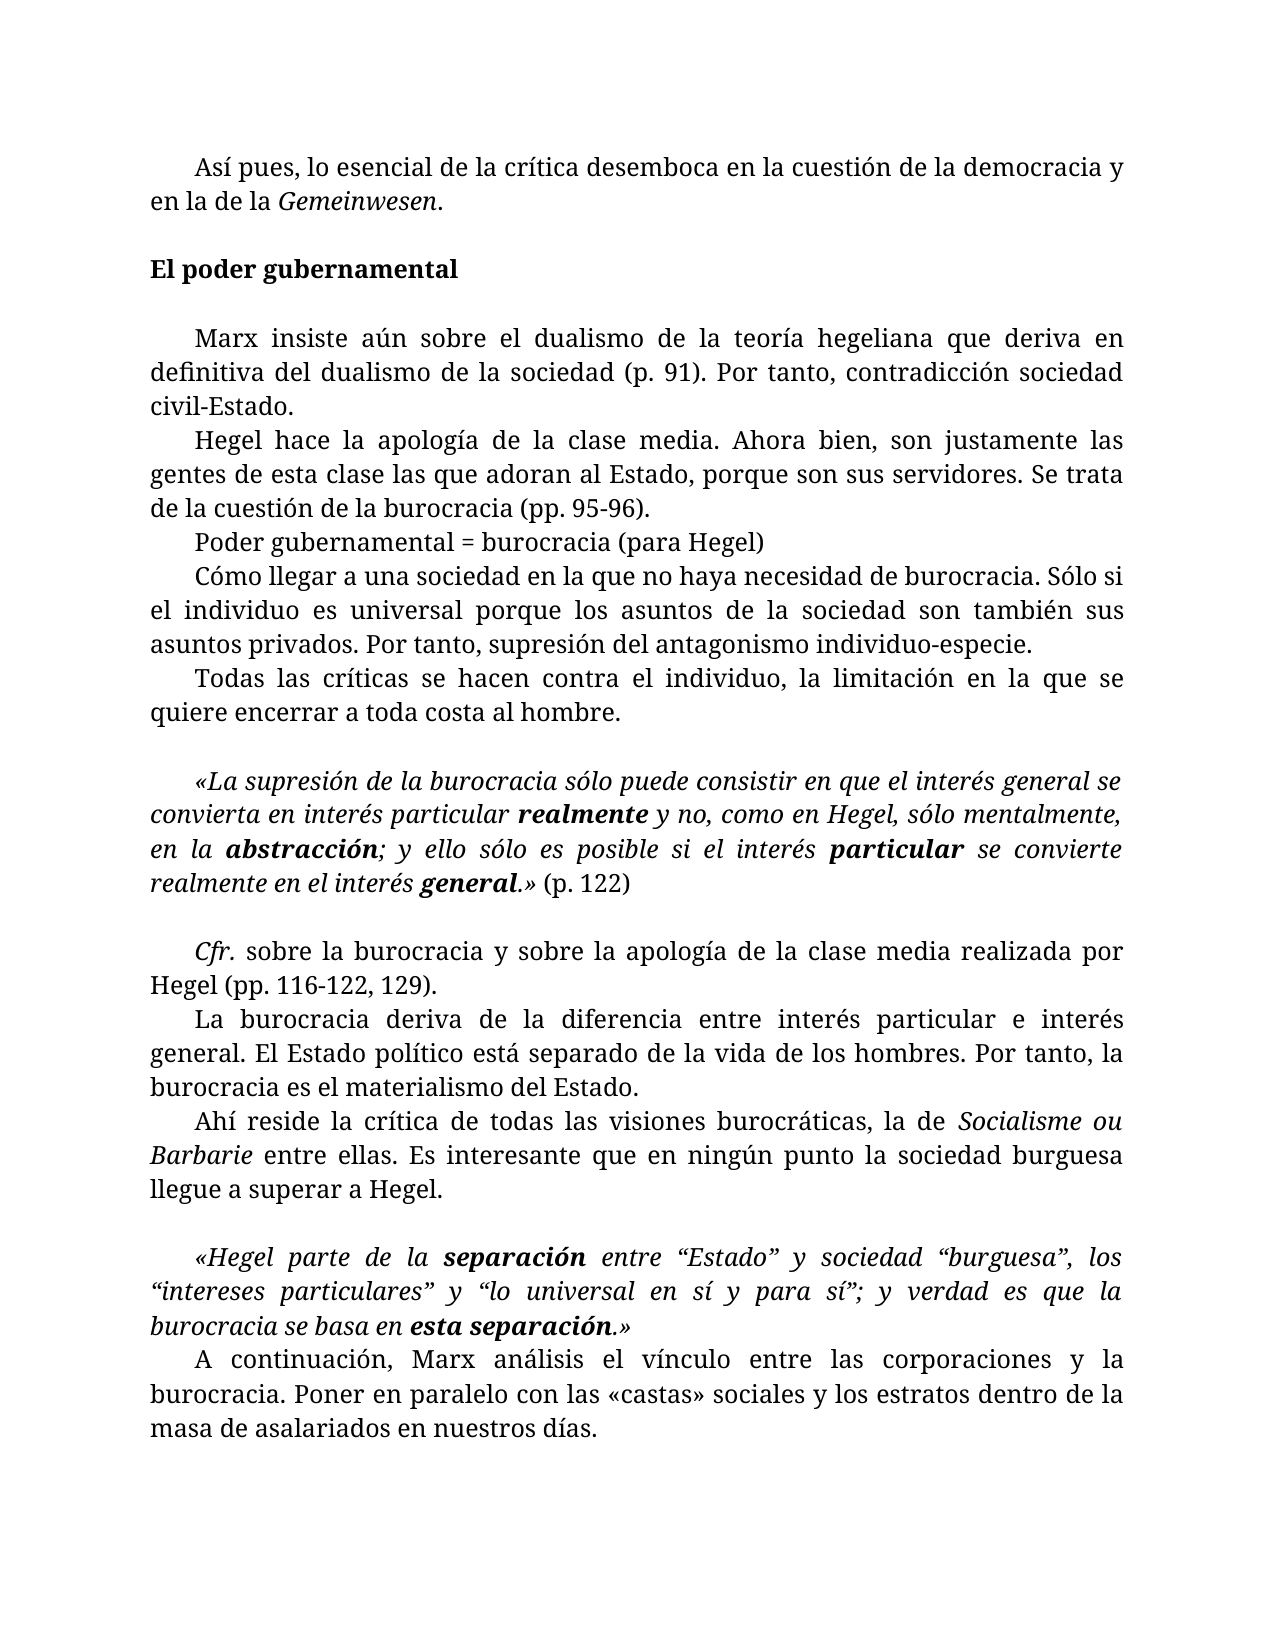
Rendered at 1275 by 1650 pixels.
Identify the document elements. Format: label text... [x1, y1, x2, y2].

text Así pues, lo esencial de la crítica desemboca en la cuestión de la democracia y en la de la Gemeinwesen. [150, 150, 1125, 218]
text El poder gubernamental [150, 252, 1125, 286]
text La burocracia deriva de la diferencia entre interés particular e interés general. El Estado político está separado de la vida de los hombres. Por tanto, la burocracia es el materialismo del Estado. [150, 1002, 1125, 1104]
text Cómo llegar a una sociedad en la que no haya necesidad de burocracia. Sólo si el individuo es universal porque los asuntos de la sociedad son también sus asuntos privados. Por tanto, supresión del antagonismo individuo-especie. [150, 559, 1125, 661]
text Poder gubernamental = burocracia (para Hegel) [150, 525, 1125, 559]
text Hegel hace la apología de la clase media. Ahora bien, son justamente las gentes de esta clase las que adoran al Estado, porque son sus servidores. Se trata de la cuestión de la burocracia (pp. 95-96). [150, 422, 1125, 525]
text «Hegel parte de la separación entre “Estado” y sociedad “burguesa”, los “intereses particulares” y “lo universal en sí y para sí”; y verdad es que la burocracia se basa en esta separación.» [150, 1240, 1125, 1342]
text Ahí reside la crítica de todas las visiones burocráticas, la de Socialisme ou Barbarie entre ellas. Es interesante que en ningún punto la sociedad burguesa llegue a superar a Hegel. [150, 1104, 1125, 1206]
text Todas las críticas se hacen contra el individuo, la limitación en la que se quiere encerrar a toda costa al hombre. [150, 661, 1125, 729]
text Cfr. sobre la burocracia y sobre la apología de la clase media realizada por Hegel (pp. 116-122, 129). [150, 933, 1125, 1002]
text Marx insiste aún sobre el dualismo de la teoría hegeliana que deriva en definitiva del dualismo de la sociedad (p. 91). Por tanto, contradicción sociedad civil-Estado. [150, 320, 1125, 422]
text A continuación, Marx análisis el vínculo entre las corporaciones y la burocracia. Poner en paralelo con las «castas» sociales y los estratos dentro de la masa de asalariados en nuestros días. [150, 1342, 1125, 1444]
text «La supresión de la burocracia sólo puede consistir en que el interés general se convierta en interés particular realmente y no, como en Hegel, sólo mentalmente, en la abstracción; y ello sólo es posible si el interés particular se convierte realmente en el interés general.» (p. 122) [150, 763, 1125, 899]
